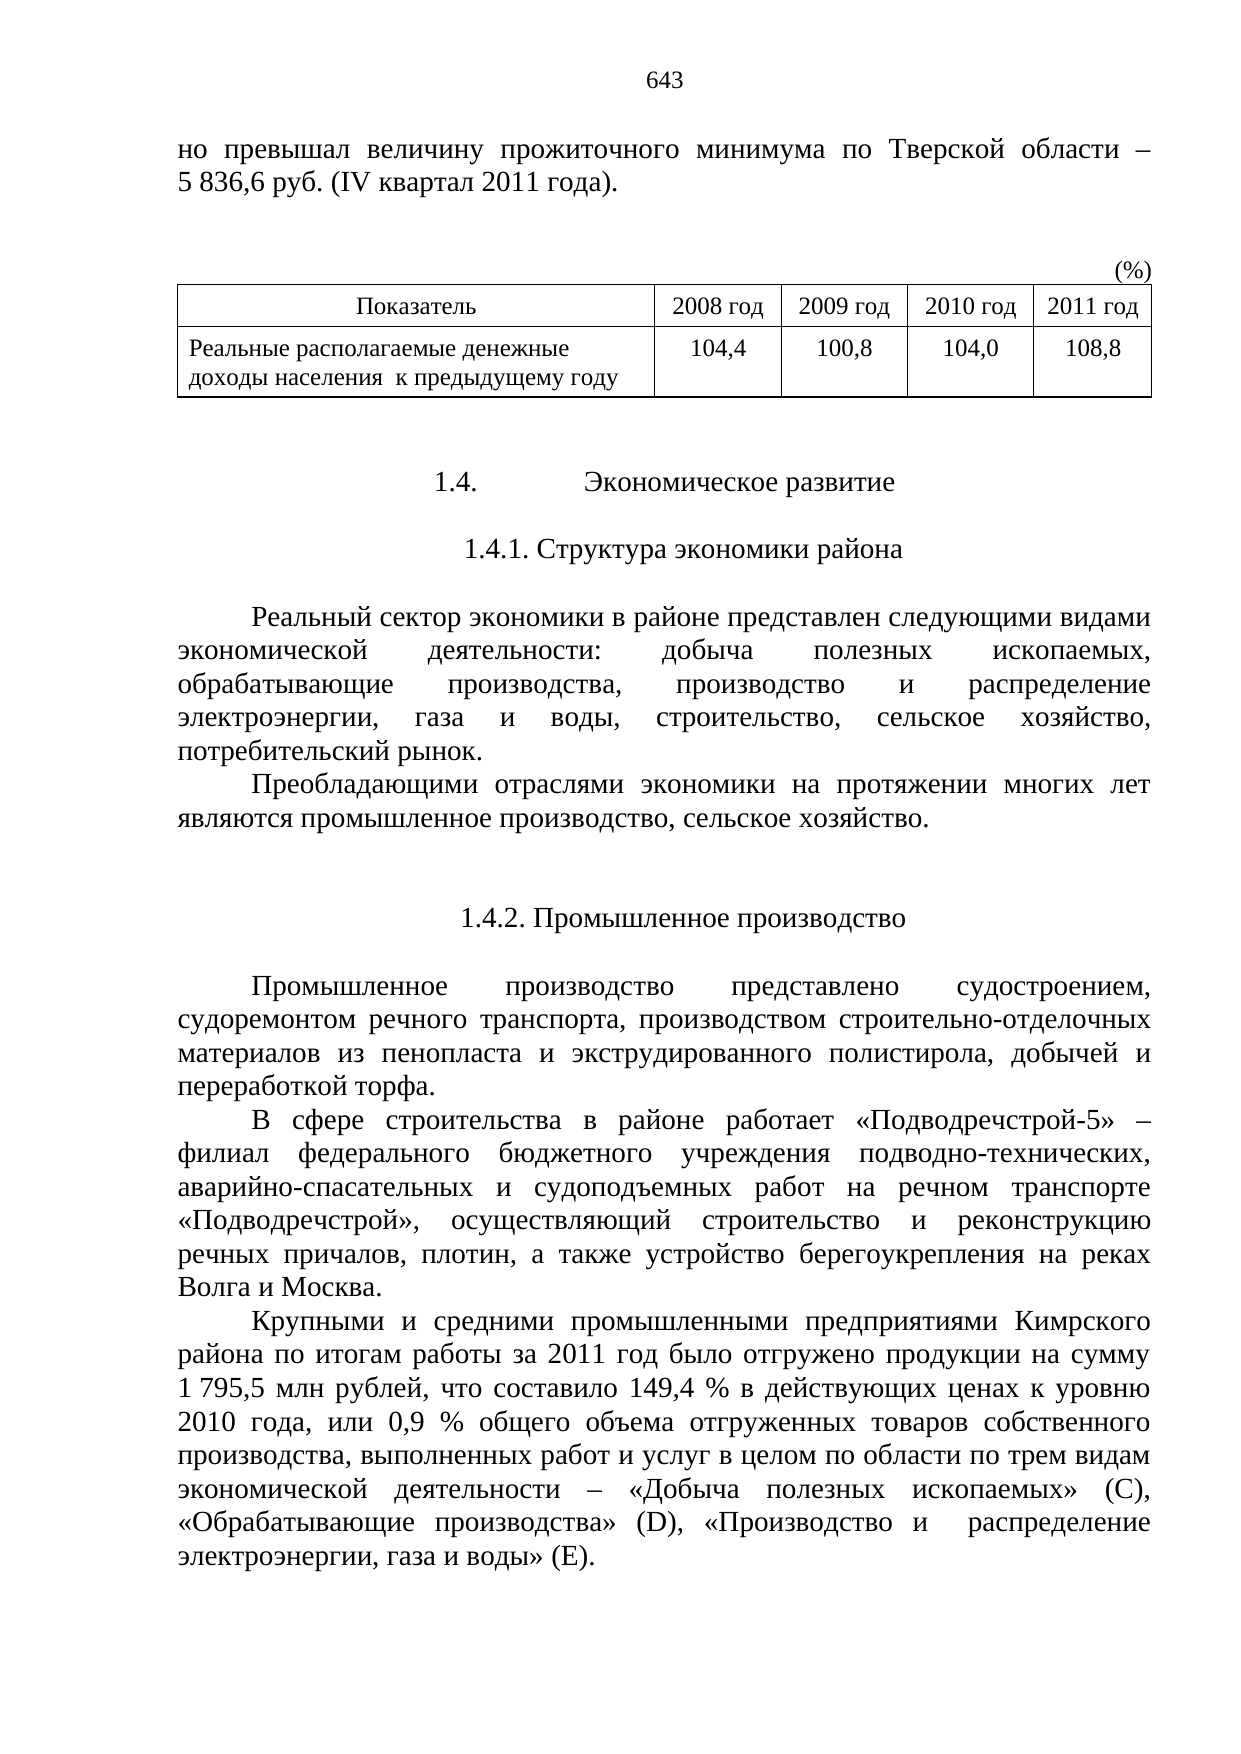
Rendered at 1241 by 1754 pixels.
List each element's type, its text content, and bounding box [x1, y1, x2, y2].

text 1.4.1. Структура экономики района [215, 532, 1152, 565]
text (%) [177, 256, 1152, 284]
table_cell 100,8 [782, 327, 907, 396]
table_cell 108,8 [1034, 327, 1151, 396]
table_cell 104,0 [908, 327, 1033, 396]
text Преобладающими отраслями экономики на протяжении многих лет являются промышленное производство, сельское хозяйство. [177, 766, 1152, 833]
table_header 2011 год [1034, 285, 1151, 326]
table_cell 104,4 [655, 327, 781, 396]
text Крупными и средними промышленными предприятиями Кимрского района по итогам работы за 2011 год было отгружено продукции на сумму 1 795,5 млн рублей, что составило 149,4 % в действующих ценах к уровню 2010 года, или 0,9 % общего объема отгруженных товаров собственного производства, выполненных работ и услуг в целом по области по трем видам экономической деятельности – «Добыча полезных ископаемых» (C), «Обрабатывающие производства» (D), «Производство и распределение электроэнергии, газа и воды» (E). [177, 1303, 1152, 1571]
table_cell Реальные располагаемые денежные доходы населения к предыдущему году [178, 327, 654, 396]
list Экономическое развитие [177, 464, 1152, 498]
text Промышленное производство представлено судостроением, судоремонтом речного транспорта, производством строительно-отделочных материалов из пенопласта и экструдированного полистирола, добычей и переработкой торфа. [177, 968, 1152, 1102]
text 1.4.2. Промышленное производство [215, 901, 1152, 934]
table_header 2009 год [782, 285, 907, 326]
table_header 2010 год [908, 285, 1033, 326]
text Реальный сектор экономики в районе представлен следующими видами экономической деятельности: добыча полезных ископаемых, обрабатывающие производства, производство и распределение электроэнергии, газа и воды, строительство, сельское хозяйство, потребительский рынок. [177, 599, 1152, 766]
text В сфере строительства в районе работает «Подводречстрой-5» – филиал федерального бюджетного учреждения подводно-технических, аварийно-спасательных и судоподъемных работ на речном транспорте «Подводречстрой», осуществляющий строительство и реконструкцию речных причалов, плотин, а также устройство берегоукрепления на реках Волга и Москва. [177, 1102, 1152, 1303]
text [177, 131, 1152, 198]
table_header Показатель [178, 285, 654, 326]
table_header 2008 год [655, 285, 781, 326]
